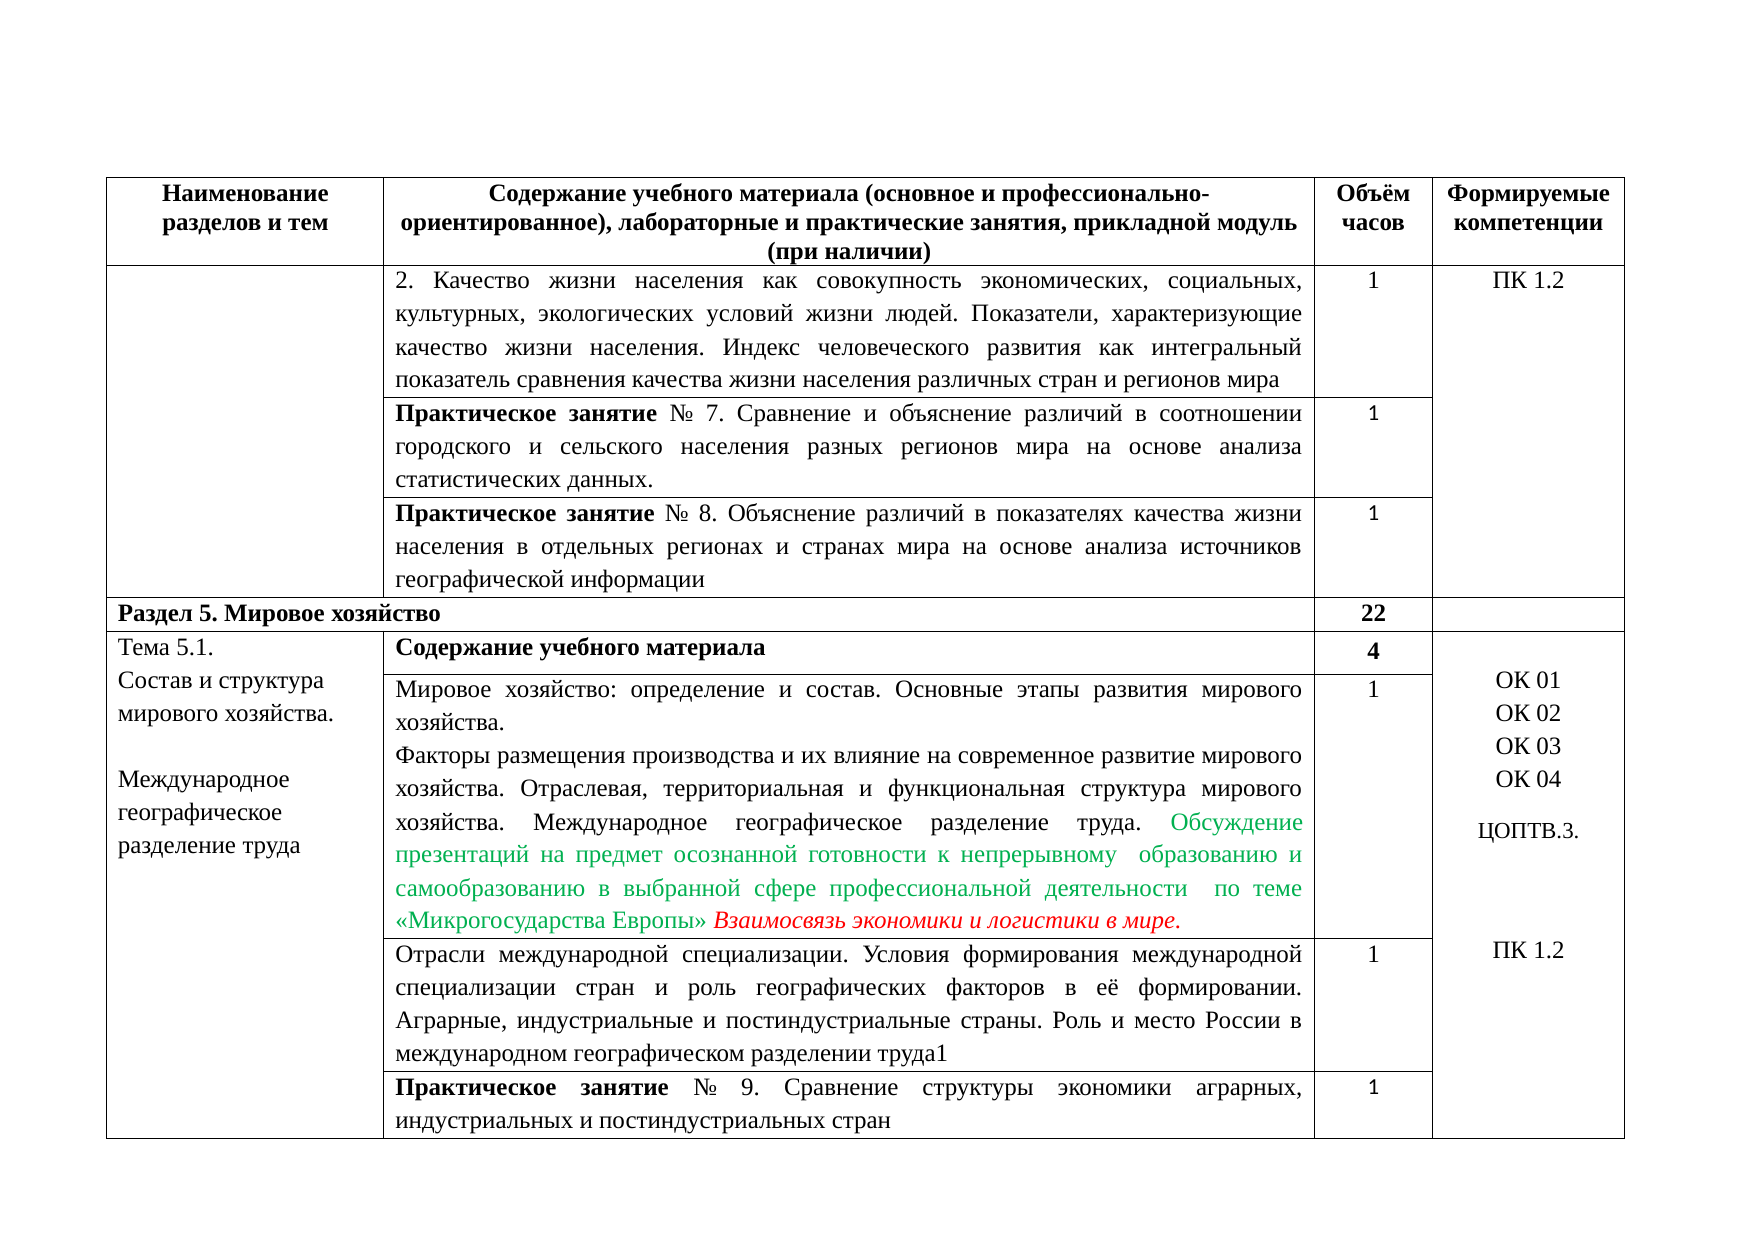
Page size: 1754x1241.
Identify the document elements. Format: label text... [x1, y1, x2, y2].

table_header Наименование разделов и тем [107, 178, 383, 264]
table_cell 22 [1315, 598, 1432, 631]
table_cell Содержание учебного материала [384, 632, 1314, 673]
table_cell Отрасли международной специализации. Условия формирования международной специализации стран и роль географических факторов в её формировании. Аграрные, индустриальные и постиндустриальные страны. Роль и место России в международном географическом разделении труда1 [384, 939, 1314, 1071]
table_cell Тема 5.1. Состав и структура мирового хозяйства. Международное географическое разделение труда [107, 632, 383, 1138]
table_cell Мировое хозяйство: определение и состав. Основные этапы развития мирового хозяйства. Факторы размещения производства и их влияние на современное развитие мирового хозяйства. Отраслевая, территориальная и функциональная структура мирового хозяйства. Международное географическое разделение труда. Обсуждение презентаций на предмет осознанной готовности к непрерывному образованию и самообразованию в выбранной сфере профессиональной деятельности по теме «Микрогосударства Европы» Взаимосвязь экономики и логистики в мире. [384, 675, 1314, 938]
table_cell Раздел 5. Мировое хозяйство [107, 598, 1314, 631]
table_cell [1433, 598, 1624, 631]
table_header Формируемые компетенции [1433, 178, 1624, 264]
table_cell 1 [1315, 675, 1432, 938]
table_cell 1 [1315, 498, 1432, 597]
table_cell ОК 01 ОК 02 ОК 03 ОК 04 ЦОПТВ.3. ПК 1.2 [1433, 632, 1624, 1138]
table_header Содержание учебного материала (основное и профессионально-ориентированное), лабораторные и практические занятия, прикладной модуль (при наличии) [384, 178, 1314, 264]
table_cell Практическое занятие № 8. Объяснение различий в показателях качества жизни населения в отдельных регионах и странах мира на основе анализа источников географической информации [384, 498, 1314, 597]
table_cell Практическое занятие № 7. Сравнение и объяснение различий в соотношении городского и сельского населения разных регионов мира на основе анализа статистических данных. [384, 398, 1314, 497]
table_cell 1 [1315, 398, 1432, 497]
table_cell 1 [1315, 1072, 1432, 1138]
table_cell 1 [1315, 939, 1432, 1071]
table_header Объём часов [1315, 178, 1432, 264]
table_cell Практическое занятие № 9. Сравнение структуры экономики аграрных, индустриальных и постиндустриальных стран [384, 1072, 1314, 1138]
table_cell 1 [1315, 266, 1432, 397]
table_cell 4 [1315, 632, 1432, 673]
table_cell 2. Качество жизни населения как совокупность экономических, социальных, культурных, экологических условий жизни людей. Показатели, характеризующие качество жизни населения. Индекс человеческого развития как интегральный показатель сравнения качества жизни населения различных стран и регионов мира [384, 266, 1314, 397]
